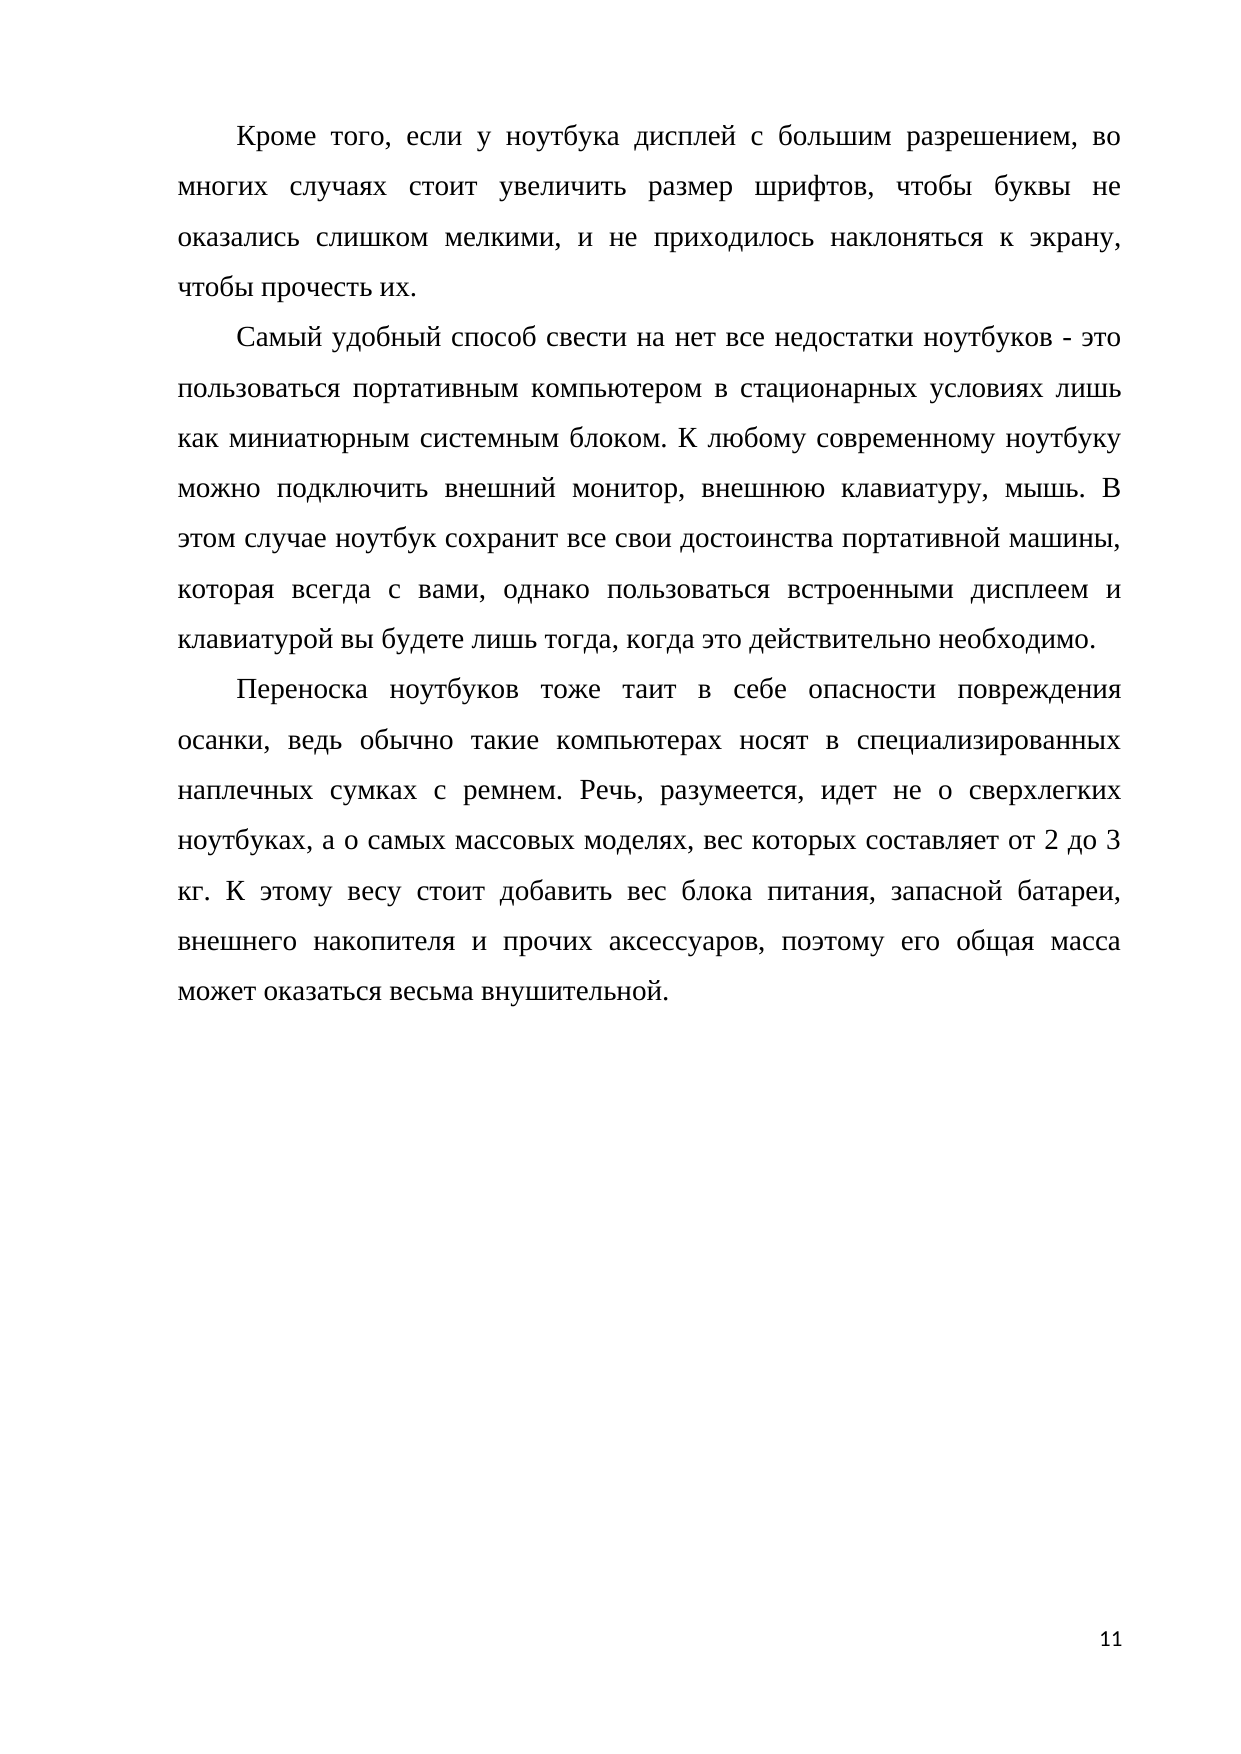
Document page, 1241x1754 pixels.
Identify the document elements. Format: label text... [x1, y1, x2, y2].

text Переноска ноутбуков тоже таит в себе опасности повреждения осанки, ведь обычно такие компьютерах носят в специализированных наплечных сумках с ремнем. Речь, разумеется, идет не о сверхлегких ноутбуках, а о самых массовых моделях, вес которых составляет от 2 до 3 кг. К этому весу стоит добавить вес блока питания, запасной батареи, внешнего накопителя и прочих аксессуаров, поэтому его общая масса может оказаться весьма внушительной. [177, 672, 1122, 1007]
text Самый удобный способ свести на нет все недостатки ноутбуков - это пользоваться портативным компьютером в стационарных условиях лишь как миниатюрным системным блоком. К любому современному ноутбуку можно подключить внешний монитор, внешнюю клавиатуру, мышь. В этом случае ноутбук сохранит все свои достоинства портативной машины, которая всегда с вами, однако пользоваться встроенными дисплеем и клавиатурой вы будете лишь тогда, когда это действительно необходимо. [177, 319, 1122, 655]
text Кроме того, если у ноутбука дисплей с большим разрешением, во многих случаях стоит увеличить размер шрифтов, чтобы буквы не оказались слишком мелкими, и не приходилось наклоняться к экрану, чтобы прочесть их. [177, 118, 1122, 303]
